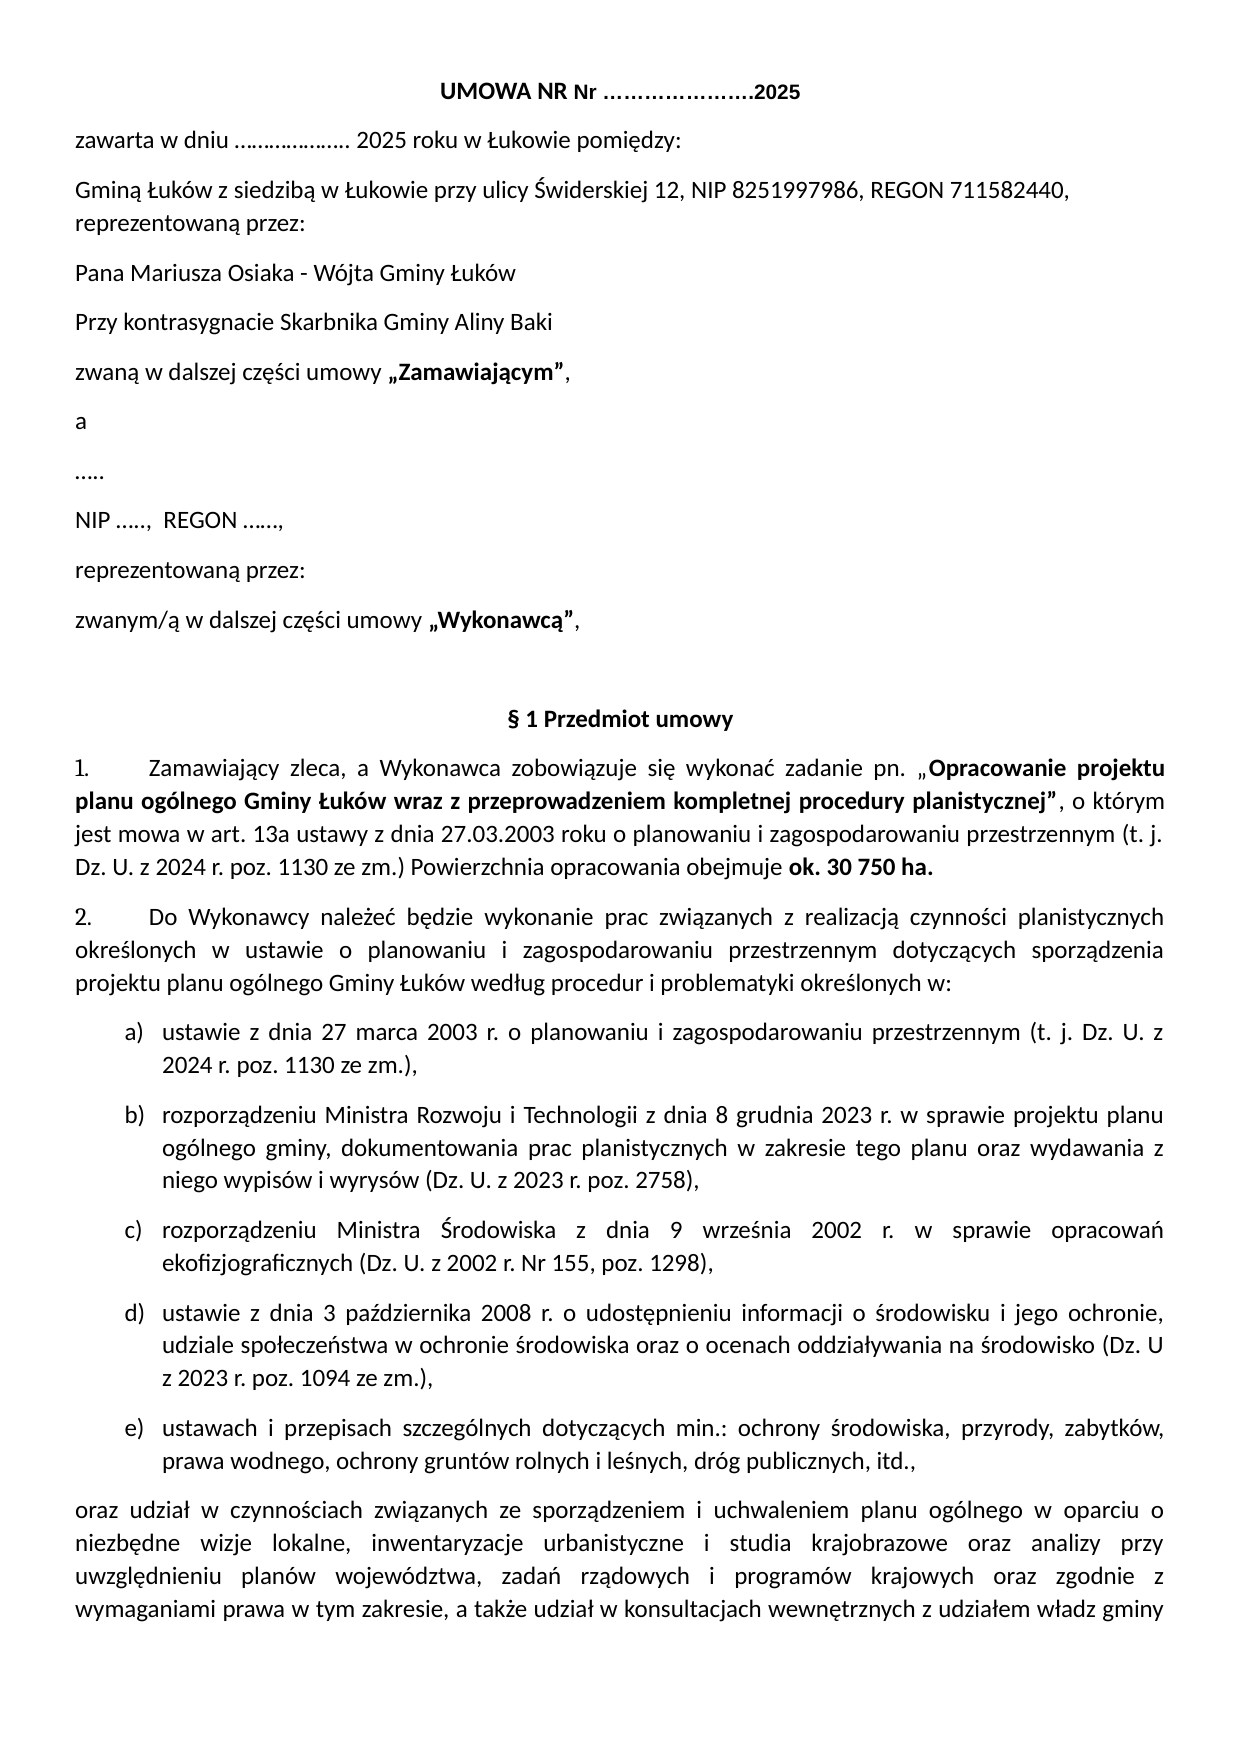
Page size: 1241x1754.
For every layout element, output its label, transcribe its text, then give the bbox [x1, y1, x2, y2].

text zwaną w dalszej części umowy „Zamawiającym”, [75, 356, 1165, 386]
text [75, 1494, 1165, 1624]
list rozporządzeniu Ministra Rozwoju i Technologii z dnia 8 grudnia 2023 r. w sprawie projektu planu ogólnego gminy, dokumentowania prac planistycznych w zakresie tego planu oraz wydawania z niego wypisów i wyrysów (Dz. U. z 2023 r. poz. 2758), [124, 1099, 1165, 1195]
list ustawach i przepisach szczególnych dotyczących min.: ochrony środowiska, przyrody, zabytków, prawa wodnego, ochrony gruntów rolnych i leśnych, dróg publicznych, itd., [124, 1412, 1165, 1476]
text Pana Mariusza Osiaka - Wójta Gminy Łuków [75, 257, 1165, 287]
text a [75, 405, 1165, 436]
text UMOWA NR Nr ………………….2025 [75, 75, 1165, 106]
text zwanym/ą w dalszej części umowy „Wykonawcą”, [75, 604, 1165, 634]
text § 1 Przedmiot umowy [75, 703, 1165, 733]
text Gminą Łuków z siedzibą w Łukowie przy ulicy Świderskiej 12, NIP 8251997986, REGON 711582440, reprezentowaną przez: [75, 174, 1165, 238]
text reprezentowaną przez: [75, 554, 1165, 585]
list Do Wykonawcy należeć będzie wykonanie prac związanych z realizacją czynności planistycznych określonych w ustawie o planowaniu i zagospodarowaniu przestrzennym dotyczących sporządzenia projektu planu ogólnego Gminy Łuków według procedur i problematyki określonych w: [75, 901, 1165, 997]
text zawarta w dniu ……………….. 2025 roku w Łukowie pomiędzy: [75, 124, 1165, 155]
text Przy kontrasygnacie Skarbnika Gminy Aliny Baki [75, 306, 1165, 337]
list ustawie z dnia 3 października 2008 r. o udostępnieniu informacji o środowisku i jego ochronie, udziale społeczeństwa w ochronie środowiska oraz o ocenach oddziaływania na środowisko (Dz. U z 2023 r. poz. 1094 ze zm.), [124, 1297, 1165, 1393]
text NIP ….., REGON ……, [75, 504, 1165, 535]
list Zamawiający zleca, a Wykonawca zobowiązuje się wykonać zadanie pn. „Opracowanie projektu planu ogólnego Gminy Łuków wraz z przeprowadzeniem kompletnej procedury planistycznej”, o którym jest mowa w art. 13a ustawy z dnia 27.03.2003 roku o planowaniu i zagospodarowaniu przestrzennym (t. j. Dz. U. z 2024 r. poz. 1130 ze zm.) Powierzchnia opracowania obejmuje ok. 30 750 ha. [75, 752, 1165, 882]
list rozporządzeniu Ministra Środowiska z dnia 9 września 2002 r. w sprawie opracowań ekofizjograficznych (Dz. U. z 2002 r. Nr 155, poz. 1298), [124, 1214, 1165, 1278]
list ustawie z dnia 27 marca 2003 r. o planowaniu i zagospodarowaniu przestrzennym (t. j. Dz. U. z 2024 r. poz. 1130 ze zm.), [124, 1016, 1165, 1080]
text ….. [75, 455, 1165, 486]
